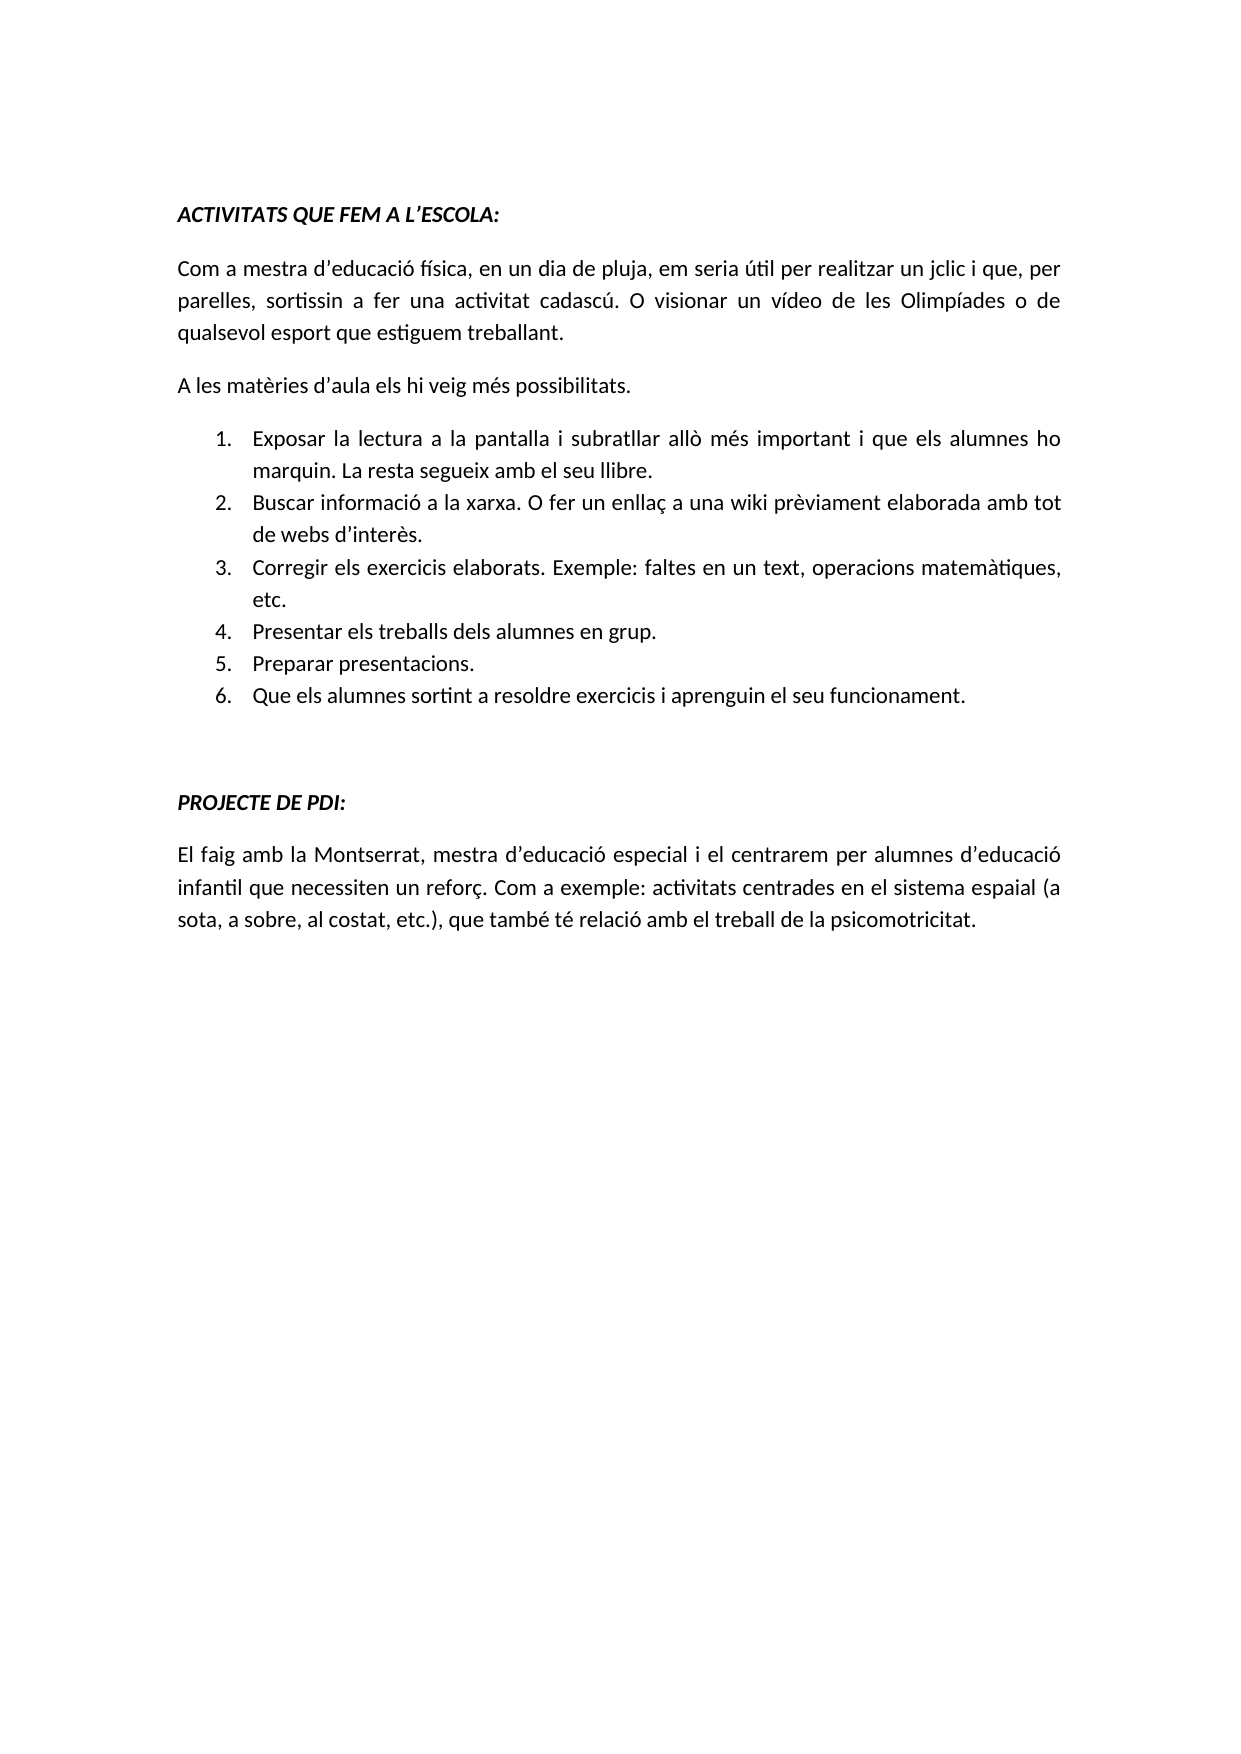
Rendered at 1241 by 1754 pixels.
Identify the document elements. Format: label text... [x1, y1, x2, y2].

list Corregir els exercicis elaborats. Exemple: faltes en un text, operacions matemàtiques, etc. [215, 553, 1063, 613]
list Exposar la lectura a la pantalla i subratllar allò més important i que els alumnes ho marquin. La resta segueix amb el seu llibre. [215, 424, 1063, 484]
list Buscar informació a la xarxa. O fer un enllaç a una wiki prèviament elaborada amb tot de webs d’interès. [215, 488, 1063, 549]
text Com a mestra d’educació física, en un dia de pluja, em seria útil per realitzar un jclic i que, per parelles, sortissin a fer una activitat cadascú. O visionar un vídeo de les Olimpíades o de qualsevol esport que estiguem treballant. [177, 254, 1063, 346]
text A les matèries d’aula els hi veig més possibilitats. [177, 371, 1063, 399]
list Preparar presentacions. [215, 649, 1063, 677]
list Que els alumnes sortint a resoldre exercicis i aprenguin el seu funcionament. [215, 682, 1063, 709]
list Presentar els treballs dels alumnes en grup. [215, 617, 1063, 645]
text El faig amb la Montserrat, mestra d’educació especial i el centrarem per alumnes d’educació infantil que necessiten un reforç. Com a exemple: activitats centrades en el sistema espaial (a sota, a sobre, al costat, etc.), que també té relació amb el treball de la psicomotricitat. [177, 841, 1063, 933]
text ACTIVITATS QUE FEM A L’ESCOLA: [177, 201, 1063, 229]
text PROJECTE DE PDI: [177, 788, 1063, 816]
